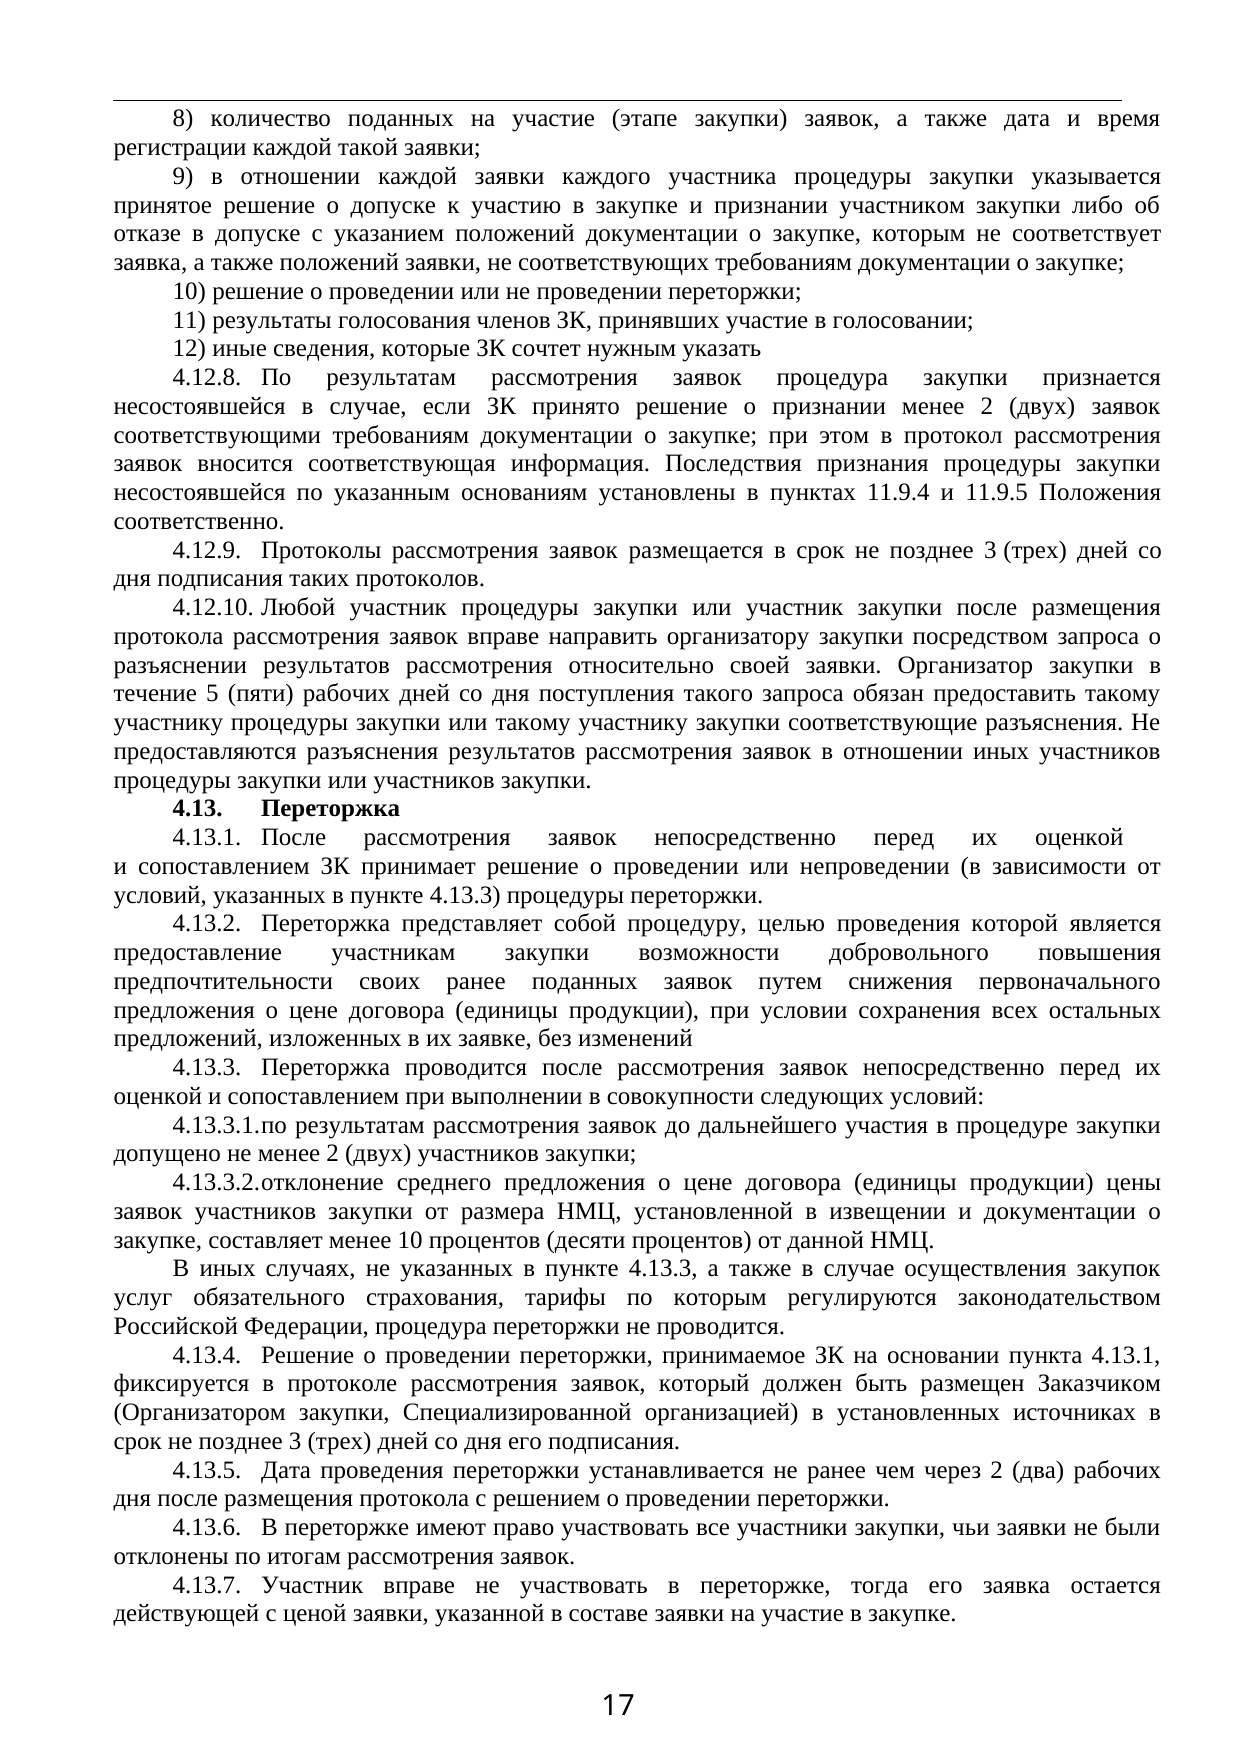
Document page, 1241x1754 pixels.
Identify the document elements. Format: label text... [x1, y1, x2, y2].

list Участник вправе не участвовать в переторжке, тогда его заявка остается действующей с ценой заявки, указанной в составе заявки на участие в закупке. [113, 1570, 1162, 1627]
list По результатам рассмотрения заявок процедура закупки признается несостоявшейся в случае, если ЗК принято решение о признании менее 2 (двух) заявок соответствующими требованиям документации о закупке; при этом в протокол рассмотрения заявок вносится соответствующая информация. Последствия признания процедуры закупки несостоявшейся по указанным основаниям установлены в пунктах 11.9.4 и 11.9.5 Положения соответственно. [113, 362, 1162, 535]
list Любой участник процедуры закупки или участник закупки после размещения протокола рассмотрения заявок вправе направить организатору закупки посредством запроса о разъяснении результатов рассмотрения относительно своей заявки. Организатор закупки в течение 5 (пяти) рабочих дней со дня поступления такого запроса обязан предоставить такому участнику процедуры закупки или такому участнику закупки соответствующие разъяснения. Не предоставляются разъяснения результатов рассмотрения заявок в отношении иных участников процедуры закупки или участников закупки. [113, 592, 1162, 793]
list Переторжка [113, 793, 1162, 822]
text 8) количество поданных на участие (этапе закупки) заявок, а также дата и время регистрации каждой такой заявки; [113, 103, 1162, 161]
list Решение о проведении переторжки, принимаемое ЗК на основании пункта 4.13.1, фиксируется в протоколе рассмотрения заявок, который должен быть размещен Заказчиком (Организатором закупки, Специализированной организацией) в установленных источниках в срок не позднее 3 (трех) дней со дня его подписания. [113, 1340, 1162, 1455]
text 10) решение о проведении или не проведении переторжки; [113, 276, 1162, 305]
list После рассмотрения заявок непосредственно перед их оценкой и сопоставлением ЗК принимает решение о проведении или непроведении (в зависимости от условий, указанных в пункте 4.13.3) процедуры переторжки. [113, 822, 1162, 908]
list Переторжка представляет собой процедуру, целью проведения которой является предоставление участникам закупки возможности добровольного повышения предпочтительности своих ранее поданных заявок путем снижения первоначального предложения о цене договора (единицы продукции), при условии сохранения всех остальных предложений, изложенных в их заявке, без изменений [113, 908, 1162, 1052]
list В иных случаях, не указанных в пункте 4.13.3, а также в случае осуществления закупок услуг обязательного страхования, тарифы по которым регулируются законодательством Российской Федерации, процедура переторжки не проводится. [113, 1253, 1162, 1340]
text 9) в отношении каждой заявки каждого участника процедуры закупки указывается принятое решение о допуске к участию в закупке и признании участником закупки либо об отказе в допуске с указанием положений документации о закупке, которым не соответствует заявка, а также положений заявки, не соответствующих требованиям документации о закупке; [113, 161, 1162, 276]
list по результатам рассмотрения заявок до дальнейшего участия в процедуре закупки допущено не менее 2 (двух) участников закупки; [113, 1110, 1162, 1167]
list отклонение среднего предложения о цене договора (единицы продукции) цены заявок участников закупки от размера НМЦ, установленной в извещении и документации о закупке, составляет менее 10 процентов (десяти процентов) от данной НМЦ. [113, 1167, 1162, 1253]
list В переторжке имеют право участвовать все участники закупки, чьи заявки не были отклонены по итогам рассмотрения заявок. [113, 1512, 1162, 1570]
list Переторжка проводится после рассмотрения заявок непосредственно перед их оценкой и сопоставлением при выполнении в совокупности следующих условий: [113, 1052, 1162, 1110]
text 11) результаты голосования членов ЗК, принявших участие в голосовании; [113, 305, 1162, 333]
list Дата проведения переторжки устанавливается не ранее чем через 2 (два) рабочих дня после размещения протокола с решением о проведении переторжки. [113, 1455, 1162, 1512]
list Протоколы рассмотрения заявок размещается в срок не позднее 3 (трех) дней со дня подписания таких протоколов. [113, 535, 1162, 592]
list 12) иные сведения, которые ЗК сочтет нужным указать [113, 333, 1162, 362]
